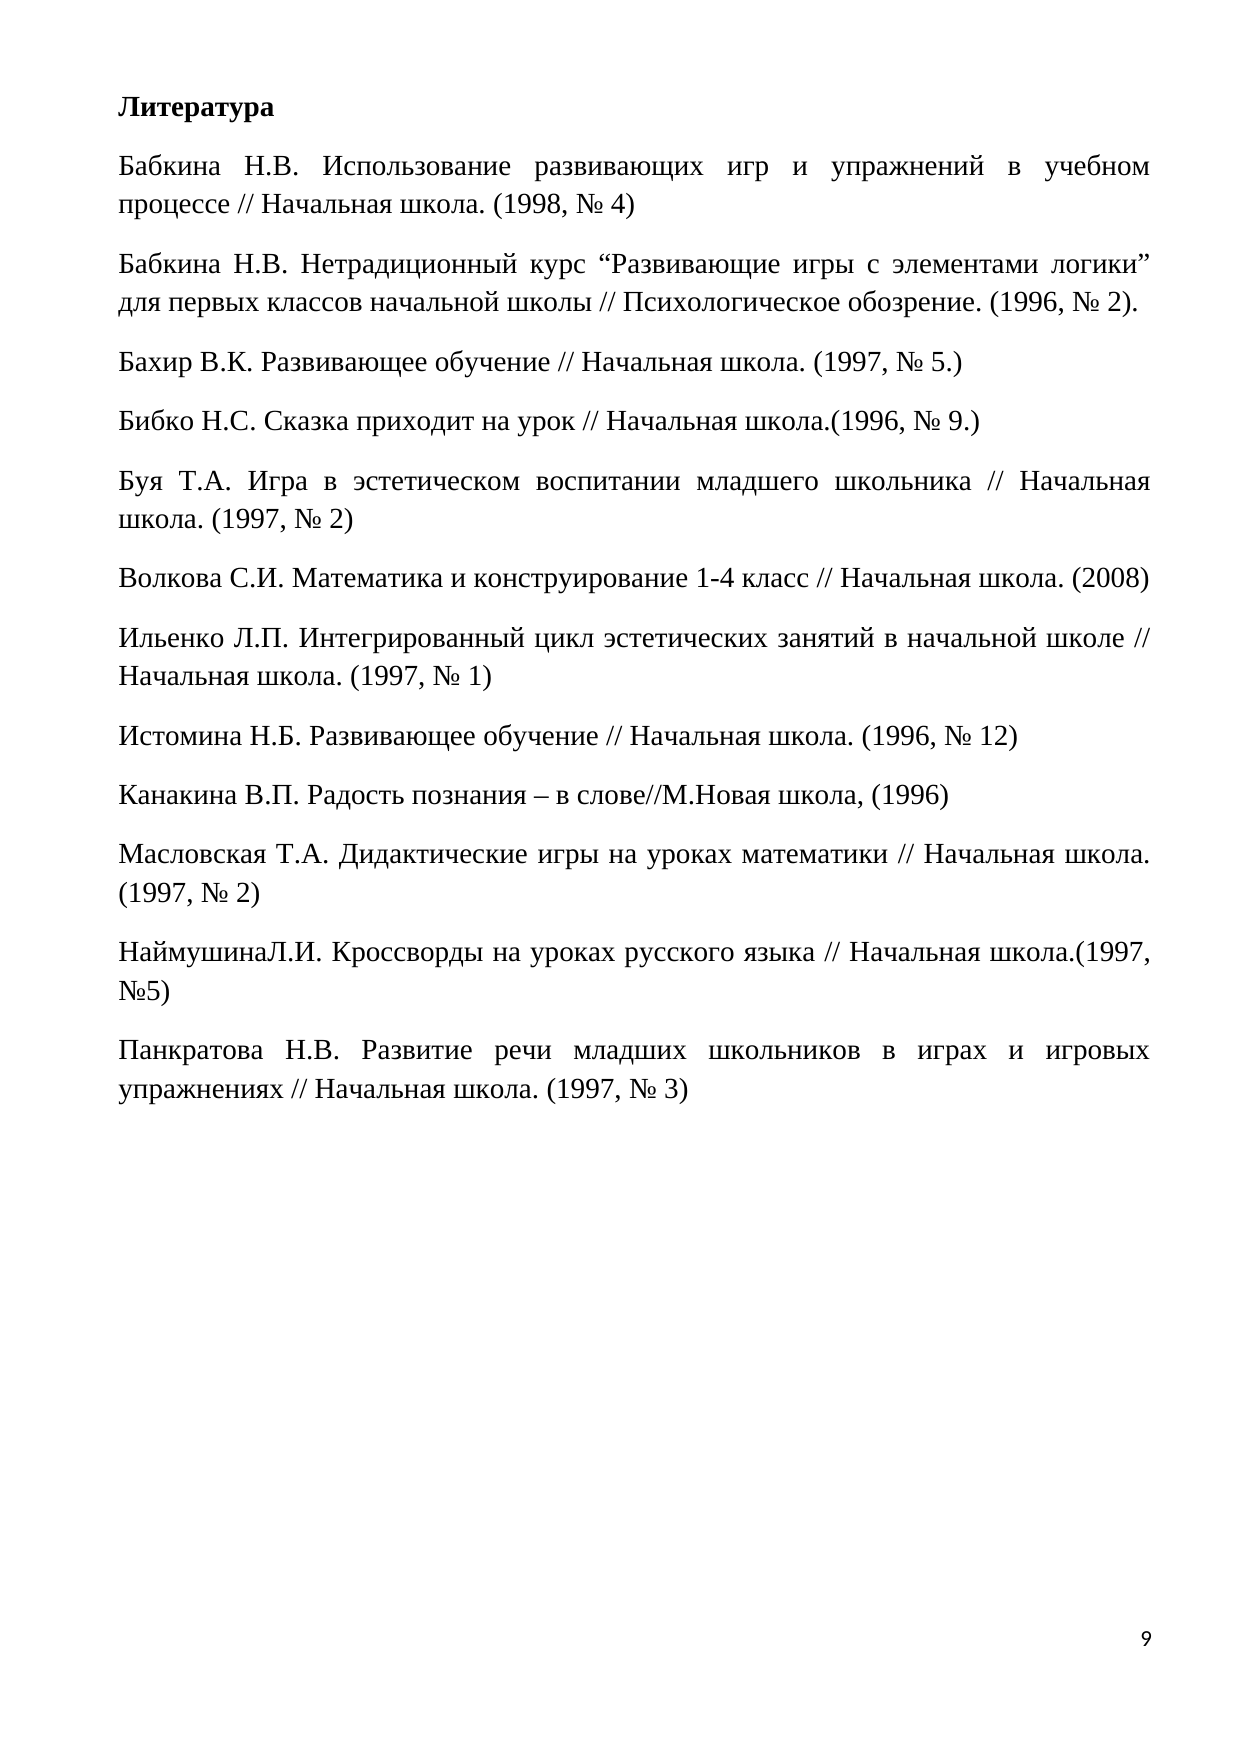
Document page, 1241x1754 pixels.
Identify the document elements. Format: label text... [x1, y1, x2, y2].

text Истомина Н.Б. Развивающее обучение // Начальная школа. (1996, № 12) [118, 718, 1152, 751]
text Масловская Т.А. Дидактические игры на уроках математики // Начальная школа. (1997, № 2) [118, 837, 1152, 909]
text Панкратова Н.В. Развитие речи младших школьников в играх и игровых упражнениях // Начальная школа. (1997, № 3) [118, 1032, 1152, 1104]
text Бабкина Н.В. Использование развивающих игр и упражнений в учебном процессе // Начальная школа. (1998, № 4) [118, 148, 1152, 220]
text Бахир В.К. Развивающее обучение // Начальная школа. (1997, № 5.) [118, 344, 1152, 377]
text Волкова С.И. Математика и конструирование 1-4 класс // Начальная школа. (2008) [118, 561, 1152, 594]
text Канакина В.П. Радость познания – в слове//М.Новая школа, (1996) [118, 777, 1152, 811]
text Бабкина Н.В. Нетрадиционный курс “Развивающие игры с элементами логики” для первых классов начальной школы // Психологическое обозрение. (1996, № 2). [118, 246, 1152, 318]
text Литература [118, 89, 1152, 122]
text Ильенко Л.П. Интегрированный цикл эстетических занятий в начальной школе // Начальная школа. (1997, № 1) [118, 620, 1152, 692]
text Буя Т.А. Игра в эстетическом воспитании младшего школьника // Начальная школа. (1997, № 2) [118, 463, 1152, 535]
text Бибко Н.С. Сказка приходит на урок // Начальная школа.(1996, № 9.) [118, 403, 1152, 437]
text НаймушинаЛ.И. Кроссворды на уроках русского языка // Начальная школа.(1997, №5) [118, 934, 1152, 1007]
